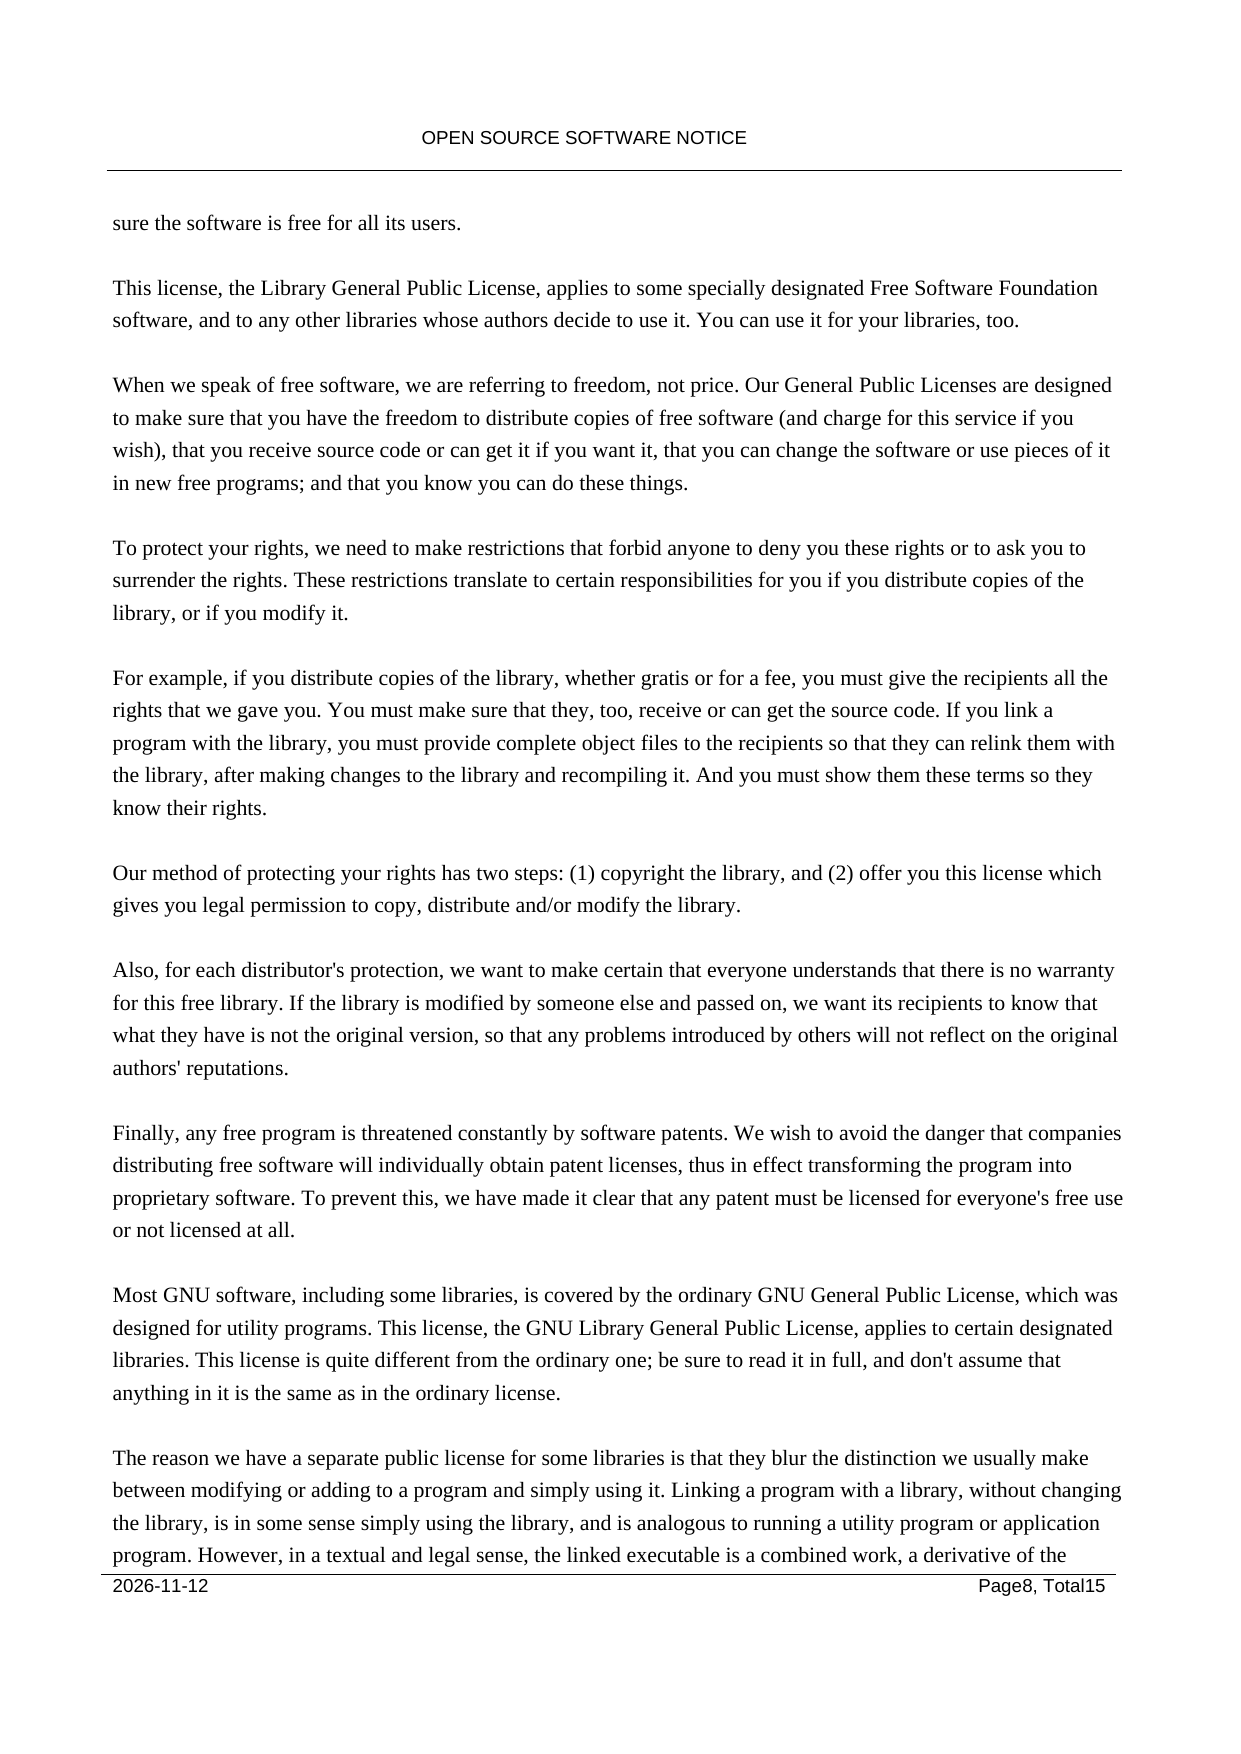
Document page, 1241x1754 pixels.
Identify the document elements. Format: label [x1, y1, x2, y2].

text [112, 206, 1128, 1571]
